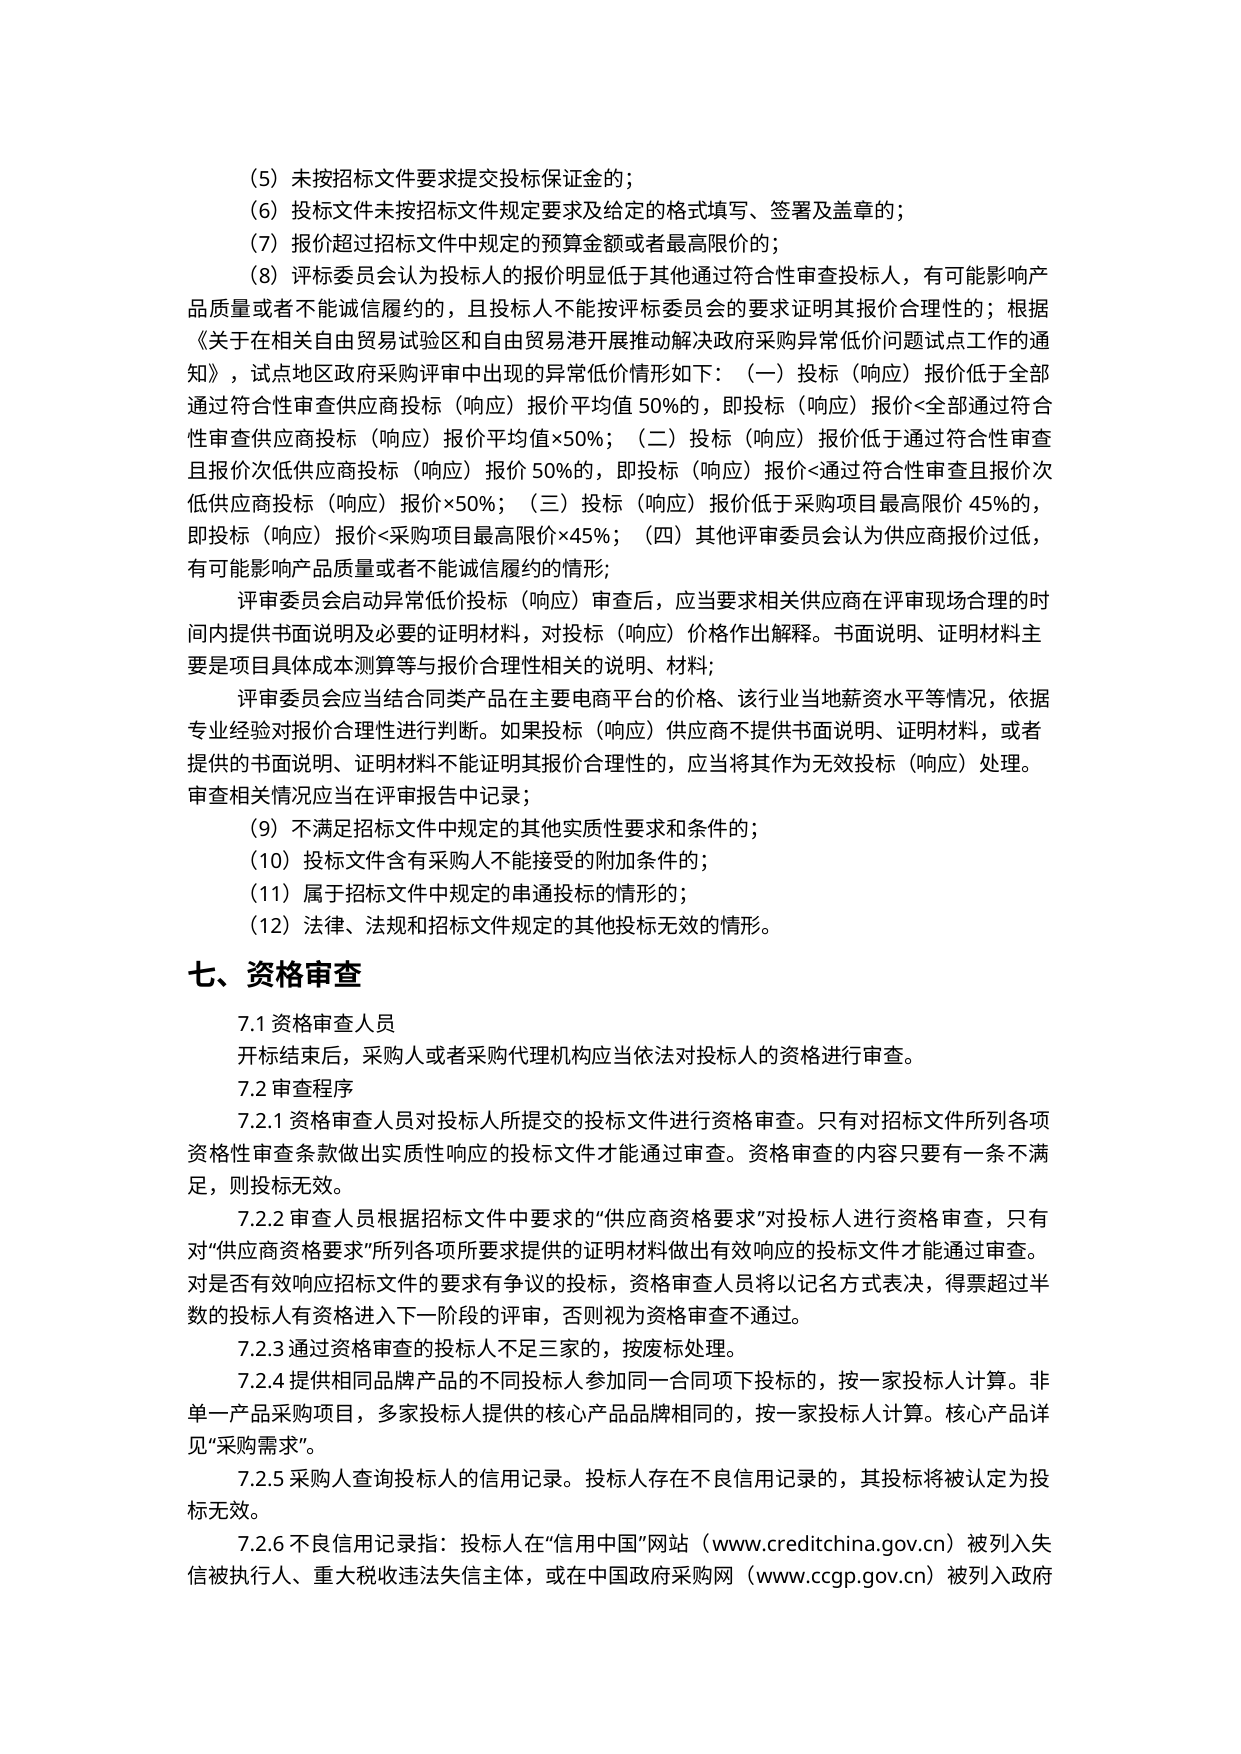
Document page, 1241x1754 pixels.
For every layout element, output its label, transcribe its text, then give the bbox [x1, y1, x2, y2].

text 开标结束后，采购人或者采购代理机构应当依法对投标人的资格进行审查。 [187, 1039, 1053, 1072]
text 7.2.3通过资格审查的投标人不足三家的，按废标处理。 [187, 1332, 1053, 1364]
text 评审委员会启动异常低价投标（响应）审查后，应当要求相关供应商在评审现场合理的时间内提供书面说明及必要的证明材料，对投标（响应）价格作出解释。书面说明、证明材料主要是项目具体成本测算等与报价合理性相关的说明、材料; [187, 584, 1053, 682]
text 7.2审查程序 [187, 1072, 1053, 1104]
text （9）不满足招标文件中规定的其他实质性要求和条件的； [187, 812, 1053, 844]
text （10）投标文件含有采购人不能接受的附加条件的； [187, 844, 1053, 877]
text （6）投标文件未按招标文件规定要求及给定的格式填写、签署及盖章的； [187, 194, 1053, 227]
text （11）属于招标文件中规定的串通投标的情形的； [187, 877, 1053, 909]
text 7.2.2审查人员根据招标文件中要求的“供应商资格要求”对投标人进行资格审查，只有对“供应商资格要求”所列各项所要求提供的证明材料做出有效响应的投标文件才能通过审查。对是否有效响应招标文件的要求有争议的投标，资格审查人员将以记名方式表决，得票超过半数的投标人有资格进入下一阶段的评审，否则视为资格审查不通过。 [187, 1202, 1053, 1332]
text （8）评标委员会认为投标人的报价明显低于其他通过符合性审查投标人，有可能影响产品质量或者不能诚信履约的，且投标人不能按评标委员会的要求证明其报价合理性的；根据《关于在相关自由贸易试验区和自由贸易港开展推动解决政府采购异常低价问题试点工作的通知》，试点地区政府采购评审中出现的异常低价情形如下：（一）投标（响应）报价低于全部通过符合性审查供应商投标（响应）报价平均值50%的，即投标（响应）报价<全部通过符合性审查供应商投标（响应）报价平均值×50%；（二）投标（响应）报价低于通过符合性审查且报价次低供应商投标（响应）报价50%的，即投标（响应）报价<通过符合性审查且报价次低供应商投标（响应）报价×50%；（三）投标（响应）报价低于采购项目最高限价45%的，即投标（响应）报价<采购项目最高限价×45%；（四）其他评审委员会认为供应商报价过低，有可能影响产品质量或者不能诚信履约的情形; [187, 259, 1053, 584]
text 7.2.5采购人查询投标人的信用记录。投标人存在不良信用记录的，其投标将被认定为投标无效。 [187, 1462, 1053, 1527]
text （5）未按招标文件要求提交投标保证金的； [187, 162, 1053, 194]
text （7）报价超过招标文件中规定的预算金额或者最高限价的； [187, 227, 1053, 259]
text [187, 1527, 1053, 1592]
text 7.2.4提供相同品牌产品的不同投标人参加同一合同项下投标的，按一家投标人计算。非单一产品采购项目，多家投标人提供的核心产品品牌相同的，按一家投标人计算。核心产品详见“采购需求”。 [187, 1364, 1053, 1462]
text 7.2.1资格审查人员对投标人所提交的投标文件进行资格审查。只有对招标文件所列各项资格性审查条款做出实质性响应的投标文件才能通过审查。资格审查的内容只要有一条不满足，则投标无效。 [187, 1104, 1053, 1202]
text （12）法律、法规和招标文件规定的其他投标无效的情形。 [187, 909, 1053, 942]
text 七、资格审查 [187, 942, 1053, 1007]
text 评审委员会应当结合同类产品在主要电商平台的价格、该行业当地薪资水平等情况，依据专业经验对报价合理性进行判断。如果投标（响应）供应商不提供书面说明、证明材料，或者提供的书面说明、证明材料不能证明其报价合理性的，应当将其作为无效投标（响应）处理。审查相关情况应当在评审报告中记录； [187, 682, 1053, 812]
text 7.1资格审查人员 [187, 1007, 1053, 1039]
